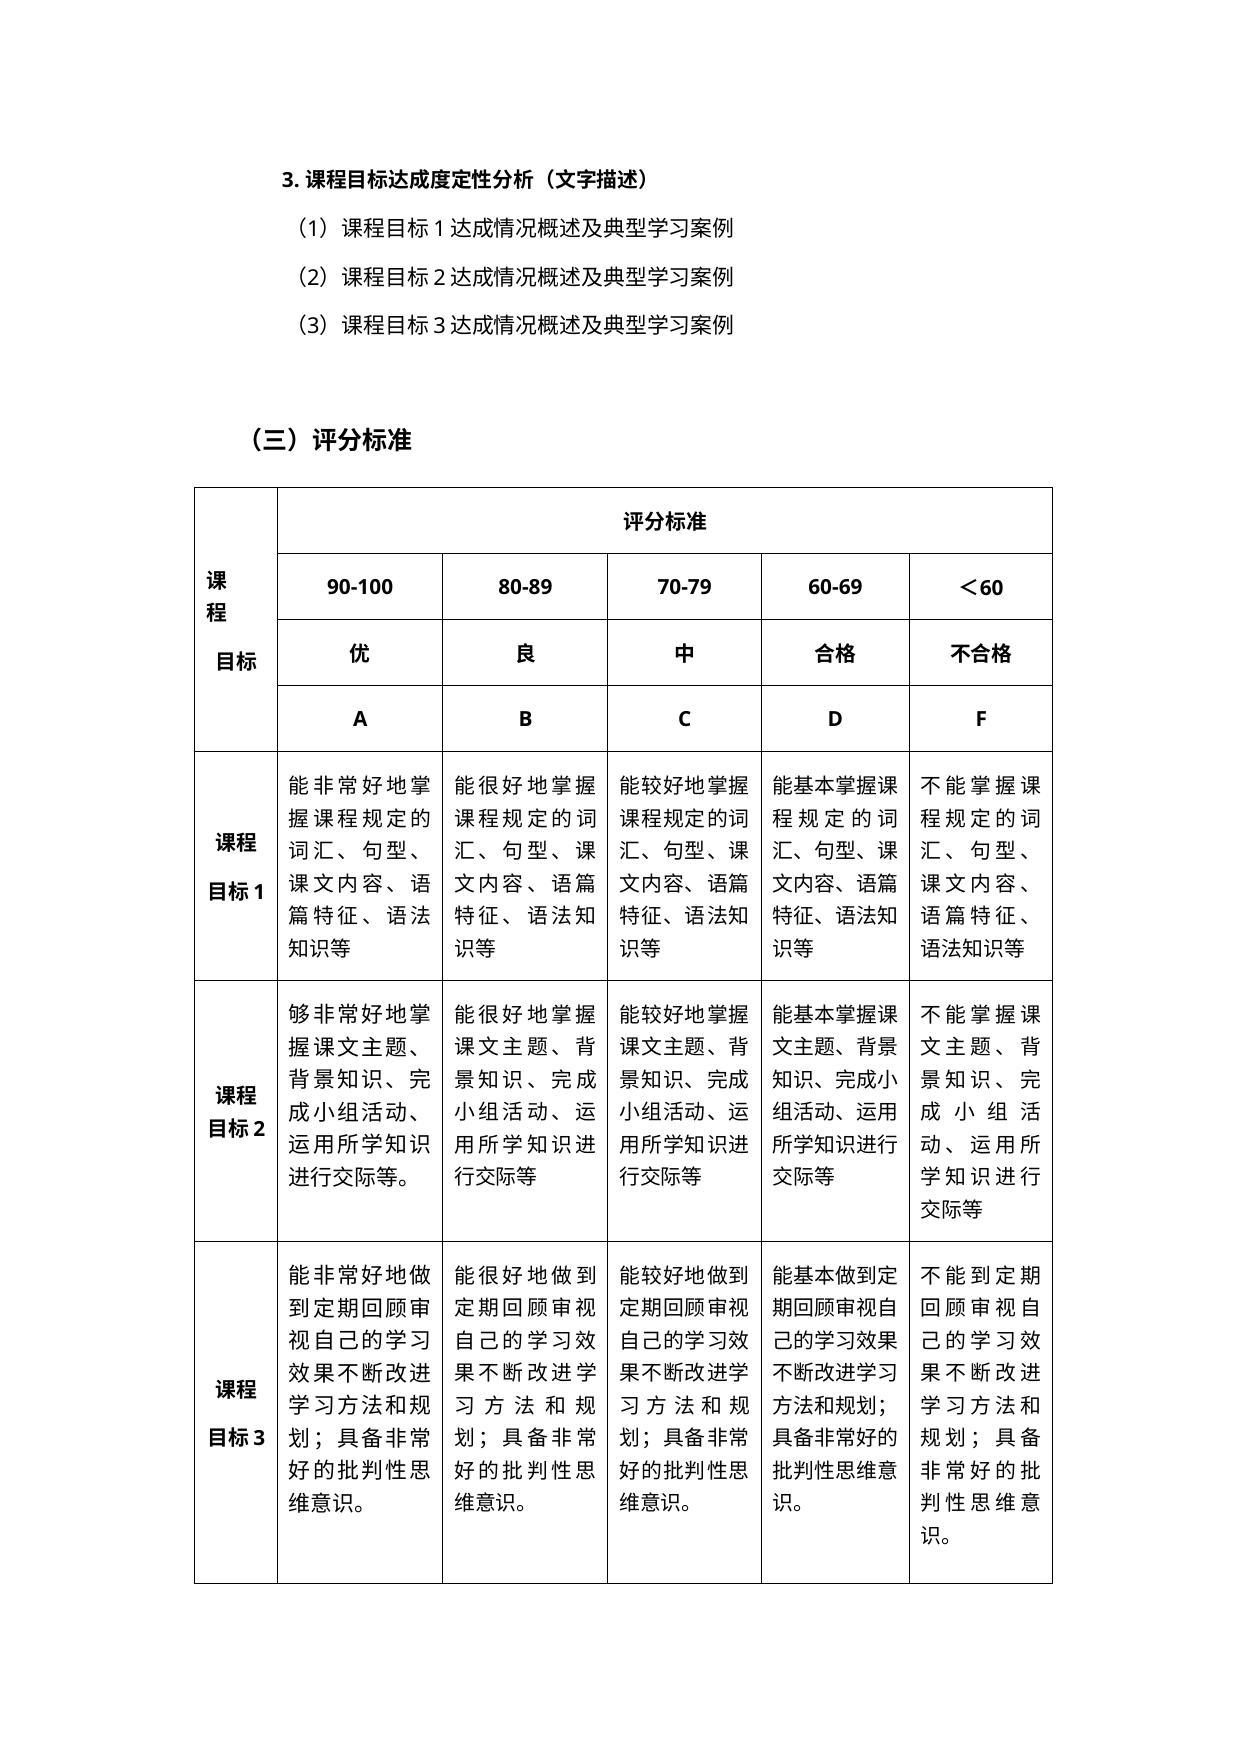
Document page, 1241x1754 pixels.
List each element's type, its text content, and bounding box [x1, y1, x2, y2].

table_cell A [278, 686, 442, 751]
table_header 评分标准 [278, 488, 1052, 553]
table_cell F [910, 686, 1052, 751]
table_cell 够非常好地掌握课文主题、背景知识、完成小组活动、运用所学知识进行交际等。 [278, 981, 442, 1241]
table_cell 能很好地掌握课程规定的词汇、句型、课文内容、语篇特征、语法知识等 [443, 752, 607, 980]
table_cell 课程 目标3 [195, 1242, 277, 1583]
table_cell 中 [608, 620, 761, 685]
table_cell 不能掌握课文主题、背景知识、完成小组活动、运用所学知识进行交际等 [910, 981, 1052, 1241]
table_cell 能非常好地做到定期回顾审视自己的学习效果不断改进学习方法和规划；具备非常好的批判性思维意识。 [278, 1242, 442, 1583]
text （三）评分标准 [187, 406, 1053, 471]
table_cell ＜60 [910, 554, 1052, 619]
table_cell D [762, 686, 909, 751]
table_cell 能基本做到定期回顾审视自己的学习效果不断改进学习方法和规划；具备非常好的批判性思维意识。 [762, 1242, 909, 1583]
table_cell 不能到定期回顾审视自己的学习效果不断改进学习方法和规划；具备非常好的批判性思维意识。 [910, 1242, 1052, 1583]
table_cell 能很好地做到定期回顾审视自己的学习效果不断改进学习方法和规划；具备非常好的批判性思维意识。 [443, 1242, 607, 1583]
table_cell 不合格 [910, 620, 1052, 685]
table_cell 70-79 [608, 554, 761, 619]
table_cell 能较好地做到定期回顾审视自己的学习效果不断改进学习方法和规划；具备非常好的批判性思维意识。 [608, 1242, 761, 1583]
table_cell 能很好地掌握课文主题、背景知识、完成小组活动、运用所学知识进行交际等 [443, 981, 607, 1241]
text （2）课程目标2达成情况概述及典型学习案例 [208, 259, 1053, 292]
table_cell 不能掌握课程规定的词汇、句型、课文内容、语篇特征、语法知识等 [910, 752, 1052, 980]
table_cell 能较好地掌握课文主题、背景知识、完成小组活动、运用所学知识进行交际等 [608, 981, 761, 1241]
table_cell 60-69 [762, 554, 909, 619]
text （1）课程目标1达成情况概述及典型学习案例 [208, 211, 1053, 243]
table_cell 能较好地掌握课程规定的词汇、句型、课文内容、语篇特征、语法知识等 [608, 752, 761, 980]
table_cell 优 [278, 620, 442, 685]
table_cell B [443, 686, 607, 751]
table_cell 能基本掌握课文主题、背景知识、完成小组活动、运用所学知识进行交际等 [762, 981, 909, 1241]
table_cell 良 [443, 620, 607, 685]
table_cell 课程 目标1 [195, 752, 277, 980]
text （3）课程目标3达成情况概述及典型学习案例 [208, 308, 1053, 341]
table_cell 80-89 [443, 554, 607, 619]
table_cell C [608, 686, 761, 751]
table_cell 能基本掌握课程规定的词汇、句型、课文内容、语篇特征、语法知识等 [762, 752, 909, 980]
table_header 课程 目标 [195, 488, 277, 751]
table_cell 90-100 [278, 554, 442, 619]
table_cell 合格 [762, 620, 909, 685]
table_cell 课程目标2 [195, 981, 277, 1241]
table_cell 能非常好地掌握课程规定的词汇、句型、课文内容、语篇特征、语法知识等 [278, 752, 442, 980]
text 3. 课程目标达成度定性分析（文字描述） [187, 162, 1053, 194]
